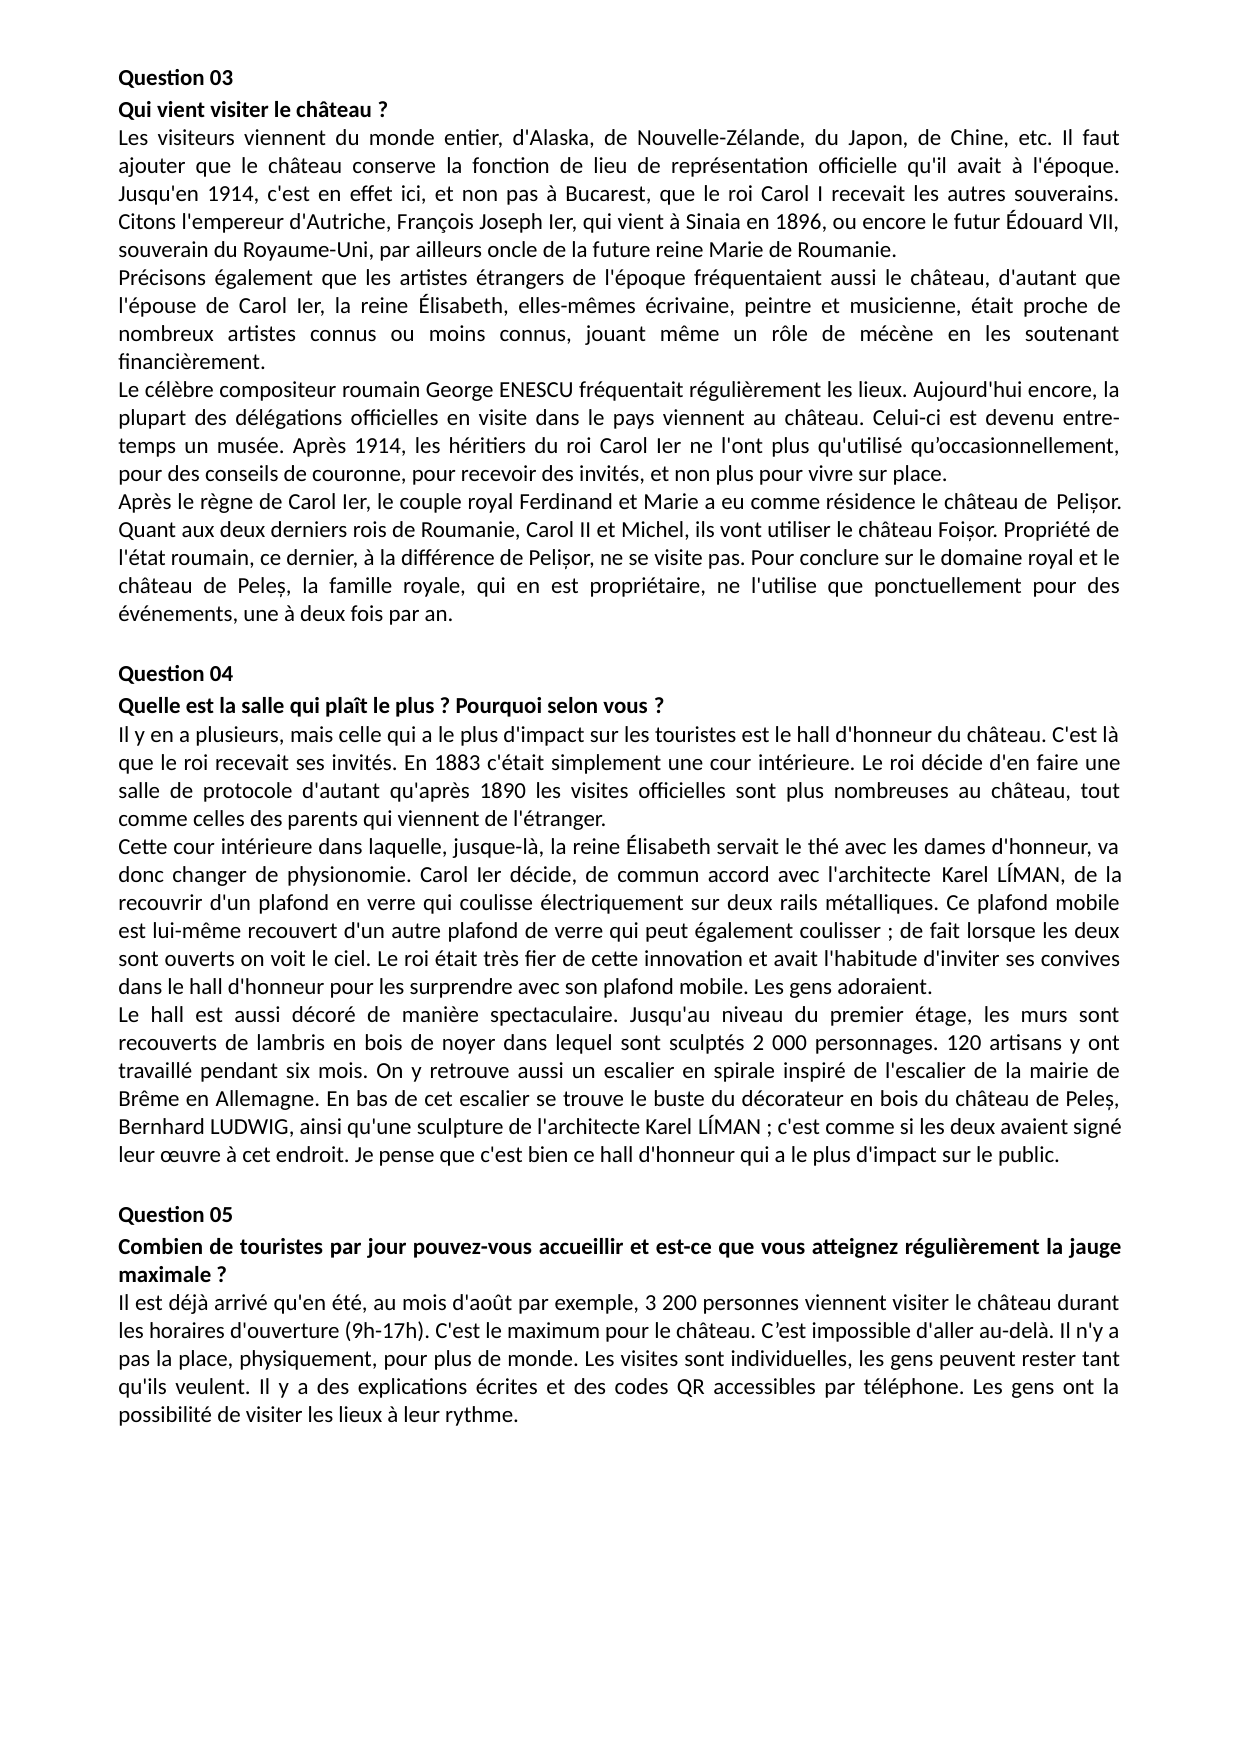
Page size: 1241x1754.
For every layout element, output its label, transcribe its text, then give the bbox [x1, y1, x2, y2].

text Il y en a plusieurs, mais celle qui a le plus d'impact sur les touristes est le hall d'honneur du château. C'est là que le roi recevait ses invités. En 1883 c'était simplement une cour intérieure. Le roi décide d'en faire une salle de protocole d'autant qu'après 1890 les visites officielles sont plus nombreuses au château, tout comme celles des parents qui viennent de l'étranger. [118, 720, 1122, 832]
text Les visiteurs viennent du monde entier, d'Alaska, de Nouvelle-Zélande, du Japon, de Chine, etc. Il faut ajouter que le château conserve la fonction de lieu de représentation officielle qu'il avait à l'époque. Jusqu'en 1914, c'est en effet ici, et non pas à Bucarest, que le roi Carol I recevait les autres souverains. Citons l'empereur d'Autriche, François Joseph Ier, qui vient à Sinaia en 1896, ou encore le futur Édouard VII, souverain du Royaume-Uni, par ailleurs oncle de la future reine Marie de Roumanie. [118, 123, 1122, 263]
text Après le règne de Carol Ier, le couple royal Ferdinand et Marie a eu comme résidence le château de Pelișor. Quant aux deux derniers rois de Roumanie, Carol II et Michel, ils vont utiliser le château Foișor. Propriété de l'état roumain, ce dernier, à la différence de Pelișor, ne se visite pas. Pour conclure sur le domaine royal et le château de Peleș, la famille royale, qui en est propriétaire, ne l'utilise que ponctuellement pour des événements, une à deux fois par an. [118, 487, 1122, 627]
text Il est déjà arrivé qu'en été, au mois d'août par exemple, 3 200 personnes viennent visiter le château durant les horaires d'ouverture (9h-17h). C'est le maximum pour le château. C’est impossible d'aller au-delà. Il n'y a pas la place, physiquement, pour plus de monde. Les visites sont individuelles, les gens peuvent rester tant qu'ils veulent. Il y a des explications écrites et des codes QR accessibles par téléphone. Les gens ont la possibilité de visiter les lieux à leur rythme. [118, 1288, 1122, 1428]
text Cette cour intérieure dans laquelle, jusque-là, la reine Élisabeth servait le thé avec les dames d'honneur, va donc changer de physionomie. Carol Ier décide, de commun accord avec l'architecte Karel Líman, de la recouvrir d'un plafond en verre qui coulisse électriquement sur deux rails métalliques. Ce plafond mobile est lui-même recouvert d'un autre plafond de verre qui peut également coulisser ; de fait lorsque les deux sont ouverts on voit le ciel. Le roi était très fier de cette innovation et avait l'habitude d'inviter ses convives dans le hall d'honneur pour les surprendre avec son plafond mobile. Les gens adoraient. [118, 832, 1122, 1000]
text Quelle est la salle qui plaît le plus ? Pourquoi selon vous ? [118, 692, 1122, 720]
text Question 05 [118, 1200, 1122, 1228]
text Le hall est aussi décoré de manière spectaculaire. Jusqu'au niveau du premier étage, les murs sont recouverts de lambris en bois de noyer dans lequel sont sculptés 2 000 personnages. 120 artisans y ont travaillé pendant six mois. On y retrouve aussi un escalier en spirale inspiré de l'escalier de la mairie de Brême en Allemagne. En bas de cet escalier se trouve le buste du décorateur en bois du château de Peleș, Bernhard Ludwig, ainsi qu'une sculpture de l'architecte Karel Líman ; c'est comme si les deux avaient signé leur œuvre à cet endroit. Je pense que c'est bien ce hall d'honneur qui a le plus d'impact sur le public. [118, 1000, 1122, 1168]
text Combien de touristes par jour pouvez-vous accueillir et est-ce que vous atteignez régulièrement la jauge maximale ? [118, 1232, 1122, 1288]
text Précisons également que les artistes étrangers de l'époque fréquentaient aussi le château, d'autant que l'épouse de Carol Ier, la reine Élisabeth, elles-mêmes écrivaine, peintre et musicienne, était proche de nombreux artistes connus ou moins connus, jouant même un rôle de mécène en les soutenant financièrement. [118, 263, 1122, 375]
text Question 03 [118, 63, 1122, 91]
text Qui vient visiter le château ? [118, 95, 1122, 123]
text Le célèbre compositeur roumain George ENESCU fréquentait régulièrement les lieux. Aujourd'hui encore, la plupart des délégations officielles en visite dans le pays viennent au château. Celui-ci est devenu entre-temps un musée. Après 1914, les héritiers du roi Carol Ier ne l'ont plus qu'utilisé qu’occasionnellement, pour des conseils de couronne, pour recevoir des invités, et non plus pour vivre sur place. [118, 375, 1122, 487]
text Question 04 [118, 659, 1122, 687]
